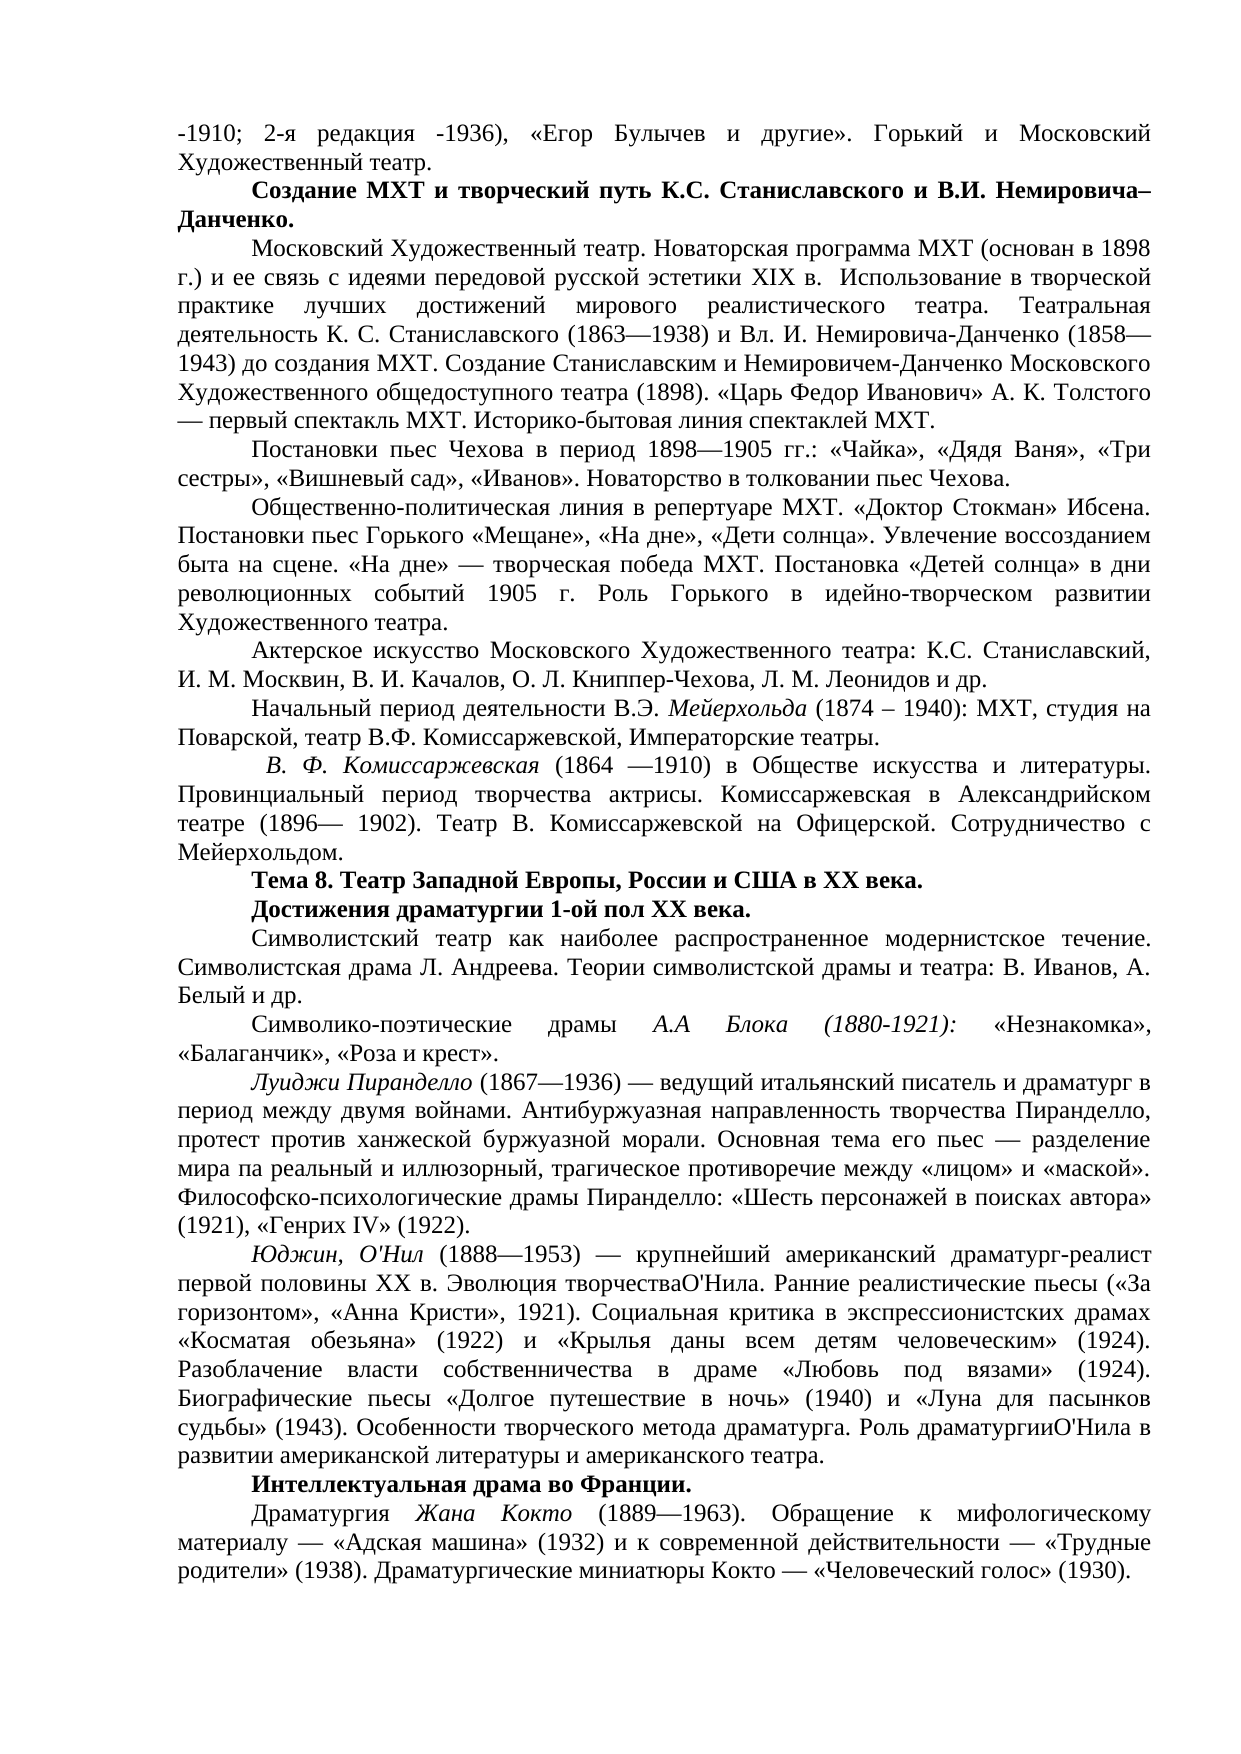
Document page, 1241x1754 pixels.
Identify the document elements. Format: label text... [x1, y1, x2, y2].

text Московский Художественный театр. Новаторская программа МХТ (основан в 1898 г.) и ее связь с идеями передовой русской эстетики XIX в. Использование в творческой практике лучших достижений мирового реалистического театра. Театральная деятельность К. С. Станиславского (1863—1938) и Вл. И. Немировича-Данченко (1858—1943) до создания МХТ. Создание Станиславским и Немировичем-Данченко Московского Художественного общедоступного театра (1898). «Царь Федор Иванович» А. К. Толстого — первый спектакль МХТ. Историко-бытовая линия спектаклей МХТ. [177, 233, 1152, 434]
text Драматургия Жана Кокто (1889—1963). Обращение к мифологическому материалу — «Адская машина» (1932) и к современной действительности — «Трудные родители» (1938). Драматургические миниатюры Кокто — «Человеческий голос» (1930). [177, 1498, 1152, 1584]
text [177, 118, 1152, 176]
text Юджин, О'Нил (1888—1953) — крупнейший американский драматург-реалист первой половины XX в. Эволюция творчестваО'Нила. Ранние реалистические пьесы («За горизонтом», «Анна Кристи», 1921). Социальная критика в экспрессионистских драмах «Косматая обезьяна» (1922) и «Крылья даны всем детям человеческим» (1924). Разоблачение власти собственничества в драме «Любовь под вязами» (1924). Биографические пьесы «Долгое путешествие в ночь» (1940) и «Луна для пасынков судьбы» (1943). Особенности творческого метода драматурга. Роль драматургииО'Нила в развитии американской литературы и американского театра. [177, 1239, 1152, 1469]
text Создание МХТ и творческий путь К.С. Станиславского и В.И. Немировича–Данченко. [177, 176, 1152, 233]
text Достижения драматургии 1-ой пол ХХ века. [177, 894, 1152, 923]
text Тема 8. Театр Западной Европы, России и США в ХХ века. [177, 866, 1152, 894]
text В. Ф. Комиссаржевская (1864 —1910) в Обществе искусства и литературы. Провинциальный период творчества актрисы. Комиссаржевская в Александрийском театре (1896— 1902). Театр В. Комиссаржевской на Офицерской. Сотрудничество с Мейерхольдом. [177, 751, 1152, 866]
text Луиджи Пиранделло (1867—1936) — ведущий итальянский писатель и драматург в период между двумя войнами. Антибуржуазная направленность творчества Пиранделло, протест против ханжеской буржуазной морали. Основная тема его пьес — разделение мира па реальный и иллюзорный, трагическое противоречие между «лицом» и «маской». Философско-психологические драмы Пиранделло: «Шесть персонажей в поисках автора» (1921), «Генрих IV» (1922). [177, 1067, 1152, 1239]
text Интеллектуальная драма во Франции. [177, 1469, 1152, 1498]
text Начальный период деятельности В.Э. Мейерхольда (1874 – 1940): МХТ, студия на Поварской, театр В.Ф. Комиссаржевской, Императорские театры. [177, 693, 1152, 751]
text Постановки пьес Чехова в период 1898—1905 гг.: «Чайка», «Дядя Ваня», «Три сестры», «Вишневый сад», «Иванов». Новаторство в толковании пьес Чехова. [177, 434, 1152, 492]
text Общественно-политическая линия в репертуаре МХТ. «Доктор Стокман» Ибсена. Постановки пьес Горького «Мещане», «На дне», «Дети солнца». Увлечение воссозданием быта на сцене. «На дне» — творческая победа МХТ. Постановка «Детей солнца» в дни революционных событий 1905 г. Роль Горького в идейно-творческом развитии Художественного театра. [177, 492, 1152, 636]
text Актерское искусство Московского Художественного театра: К.С. Станиславский, И. М. Москвин, В. И. Качалов, О. Л. Книппер-Чехова, Л. М. Леонидов и др. [177, 636, 1152, 693]
text Символико-поэтические драмы А.А Блока (1880-1921): «Незнакомка», «Балаганчик», «Роза и крест». [177, 1009, 1152, 1067]
text Символистский театр как наиболее распространенное модернистское течение. Символистская драма Л. Андреева. Теории символистской драмы и театра: В. Иванов, А. Белый и др. [177, 923, 1152, 1009]
